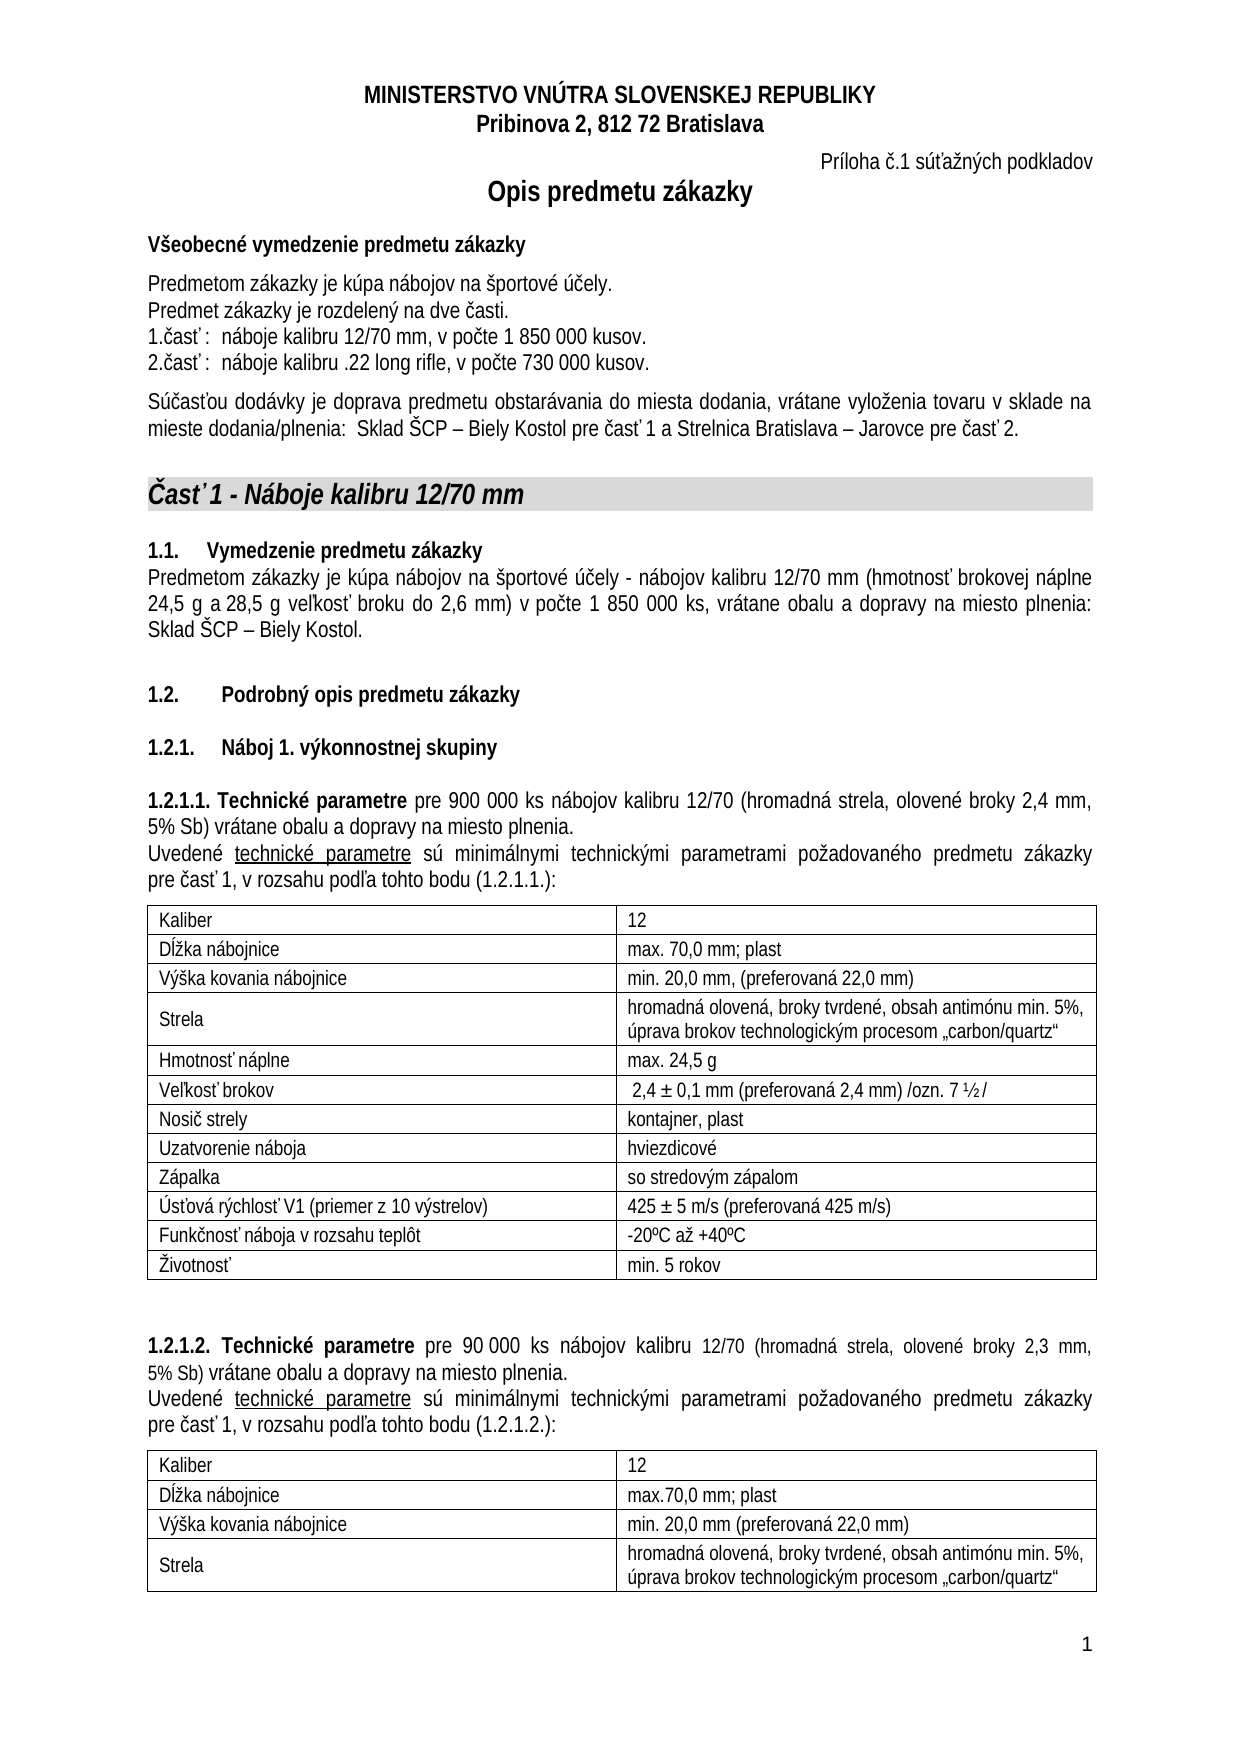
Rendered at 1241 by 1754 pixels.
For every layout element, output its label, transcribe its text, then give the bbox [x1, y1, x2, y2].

table_cell Úsťová rýchlosť V1 (priemer z 10 výstrelov) [148, 1192, 616, 1220]
text 2.časť : náboje kalibru .22 long rifle, v počte 730 000 kusov. [148, 349, 1093, 376]
table_cell Životnosť [148, 1251, 616, 1279]
table_cell Dĺžka nábojnice [148, 935, 616, 963]
table_cell max. 70,0 mm; plast [617, 935, 1096, 963]
table_cell Dĺžka nábojnice [148, 1481, 616, 1509]
text Predmetom zákazky je kúpa nábojov na športové účely - nábojov kalibru 12/70 mm (hmotnosť brokovej náplne 24,5 g a 28,5 g veľkosť broku do 2,6 mm) v počte 1 850 000 ks, vrátane obalu a dopravy na miesto plnenia: Sklad ŠCP – Biely Kostol. [148, 563, 1093, 642]
text Časť 1 - Náboje kalibru 12/70 mm [223, 477, 1093, 511]
table_cell Strela [148, 993, 616, 1045]
text 1.2.1.1. Technické parametre pre 900 000 ks nábojov kalibru 12/70 (hromadná strela, olovené broky 2,4 mm, 5% Sb) vrátane obalu a dopravy na miesto plnenia. [148, 787, 1093, 839]
text 1.časť : náboje kalibru 12/70 mm, v počte 1 850 000 kusov. [148, 323, 1093, 349]
table_cell kontajner, plast [617, 1105, 1096, 1133]
table_cell max. 24,5 g [617, 1046, 1096, 1074]
text 1.2.1.2. Technické parametre pre 90 000 ks nábojov kalibru 12/70 (hromadná strela, olovené broky 2,3 mm, 5% Sb) vrátane obalu a dopravy na miesto plnenia. [148, 1332, 1093, 1385]
table_cell Hmotnosť náplne [148, 1046, 616, 1074]
table_cell Výška kovania nábojnice [148, 1510, 616, 1538]
table_cell max.70,0 mm; plast [617, 1481, 1096, 1509]
text 1.1. Vymedzenie predmetu zákazky [148, 537, 1093, 563]
table_cell Výška kovania nábojnice [148, 964, 616, 992]
table_cell hviezdicové [617, 1134, 1096, 1162]
text Príloha č.1 súťažných podkladov [148, 148, 1093, 174]
text Opis predmetu zákazky [148, 174, 1093, 207]
table_cell 2,4 ± 0,1 mm (preferovaná 2,4 mm) /ozn. 7 ½ / [617, 1076, 1096, 1104]
text 1.2. Podrobný opis predmetu zákazky [148, 681, 1093, 708]
table_header Kaliber [148, 1451, 616, 1479]
table_cell Uzatvorenie náboja [148, 1134, 616, 1162]
text Súčasťou dodávky je doprava predmetu obstarávania do miesta dodania, vrátane vyloženia tovaru v sklade na mieste dodania/plnenia: Sklad ŠCP – Biely Kostol pre časť 1 a Strelnica Bratislava – Jarovce pre časť 2. [148, 388, 1093, 441]
text Uvedené technické parametre sú minimálnymi technickými parametrami požadovaného predmetu zákazky pre časť 1, v rozsahu podľa tohto bodu (1.2.1.2.): [148, 1385, 1093, 1438]
text Všeobecné vymedzenie predmetu zákazky [148, 231, 1093, 258]
table_cell hromadná olovená, broky tvrdené, obsah antimónu min. 5%, úprava brokov technologickým procesom „carbon/quartz“ [617, 993, 1096, 1045]
table_cell Strela [148, 1539, 616, 1591]
table_cell -20ºC až +40ºC [617, 1221, 1096, 1249]
table_header Kaliber [148, 906, 616, 934]
text 1.2.1. Náboj 1. výkonnostnej skupiny [148, 734, 1093, 760]
table_cell min. 5 rokov [617, 1251, 1096, 1279]
text Predmetom zákazky je kúpa nábojov na športové účely. [148, 270, 1093, 297]
table_cell 425 ± 5 m/s (preferovaná 425 m/s) [617, 1192, 1096, 1220]
text Predmet zákazky je rozdelený na dve časti. [148, 297, 1093, 323]
table_cell Funkčnosť náboja v rozsahu teplôt [148, 1221, 616, 1249]
table_header 12 [617, 1451, 1096, 1479]
table_cell so stredovým zápalom [617, 1163, 1096, 1191]
text Uvedené technické parametre sú minimálnymi technickými parametrami požadovaného predmetu zákazky pre časť 1, v rozsahu podľa tohto bodu (1.2.1.1.): [148, 839, 1093, 892]
table_cell Veľkosť brokov [148, 1076, 616, 1104]
table_header 12 [617, 906, 1096, 934]
table_cell min. 20,0 mm, (preferovaná 22,0 mm) [617, 964, 1096, 992]
table_cell Nosič strely [148, 1105, 616, 1133]
table_cell hromadná olovená, broky tvrdené, obsah antimónu min. 5%, úprava brokov technologickým procesom „carbon/quartz“ [617, 1539, 1096, 1591]
table_cell Zápalka [148, 1163, 616, 1191]
table_cell min. 20,0 mm (preferovaná 22,0 mm) [617, 1510, 1096, 1538]
